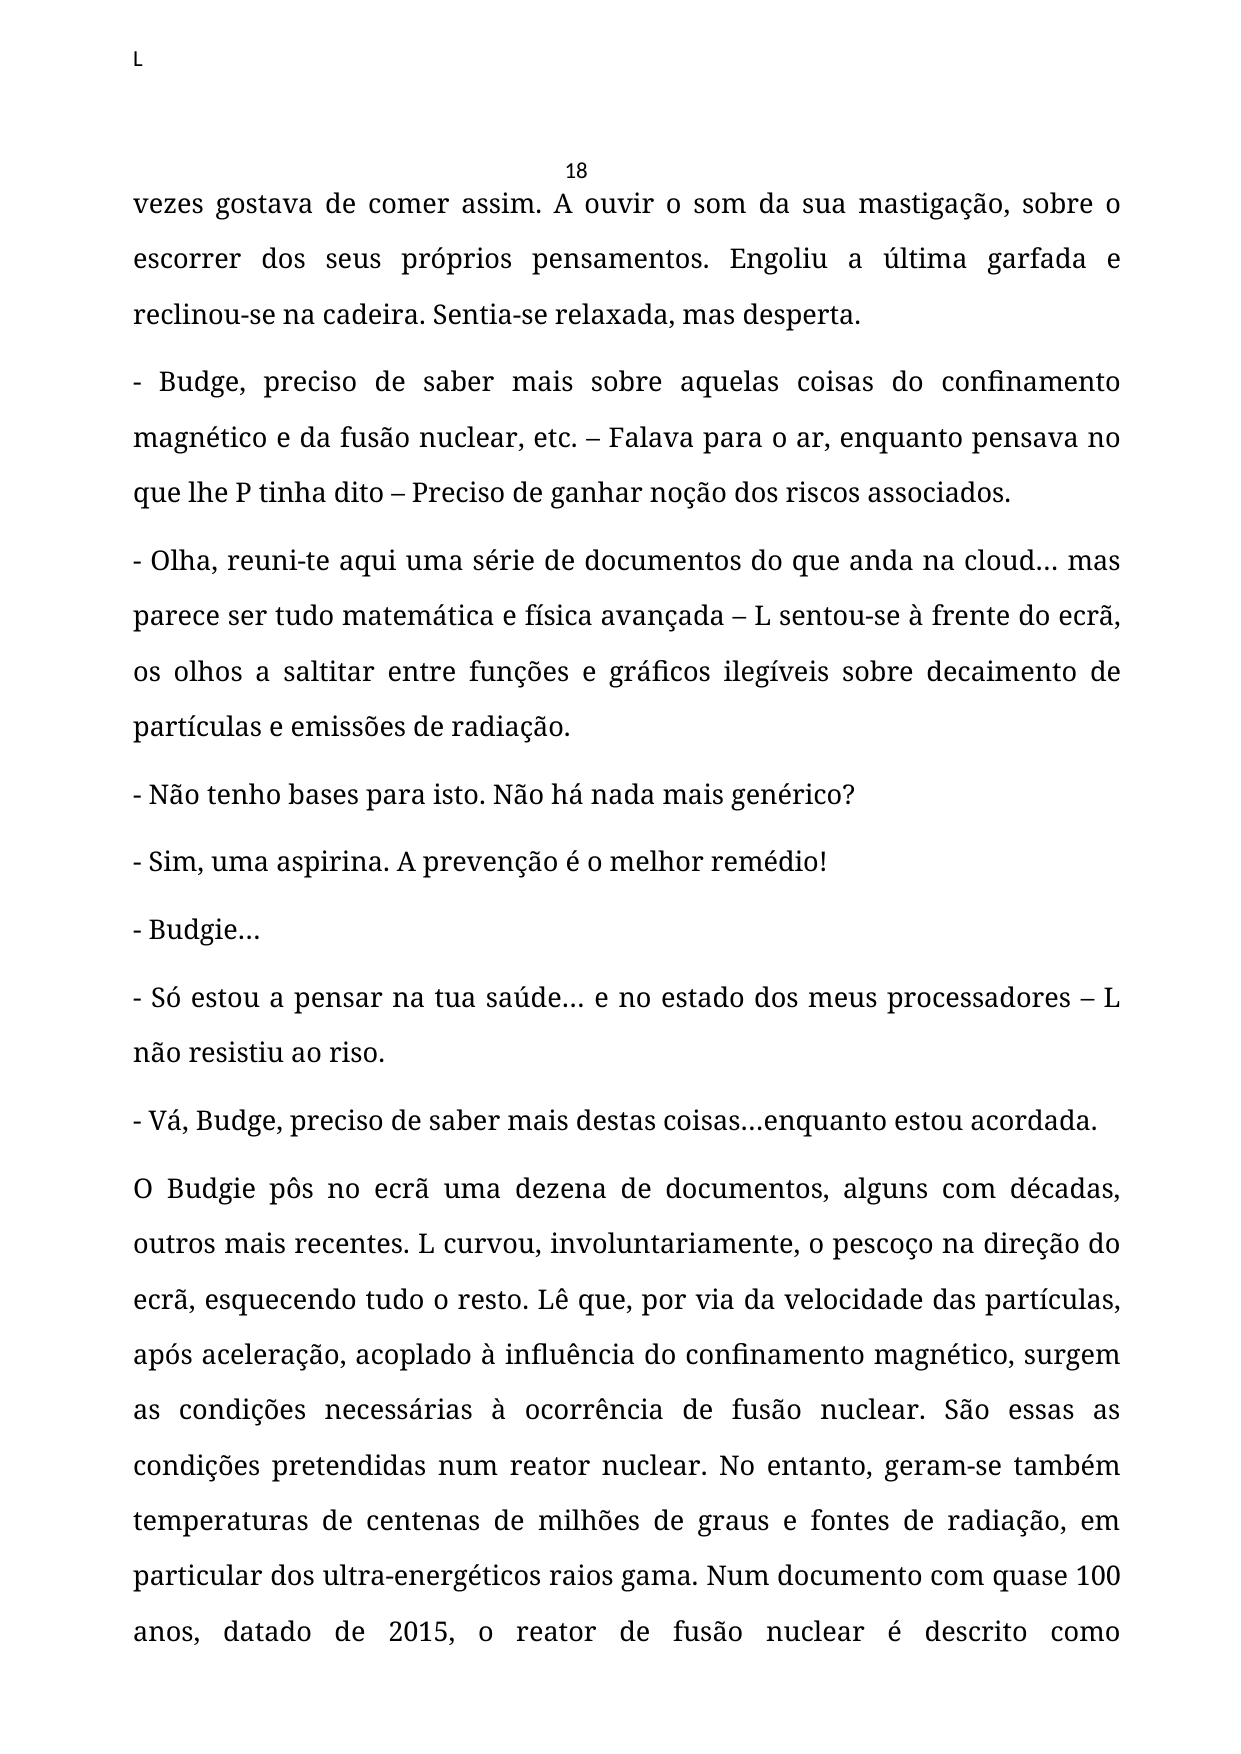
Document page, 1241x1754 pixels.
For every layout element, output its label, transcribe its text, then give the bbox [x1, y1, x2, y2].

text - Budge, preciso de saber mais sobre aquelas coisas do confinamento magnético e da fusão nuclear, etc. – Falava para o ar, enquanto pensava no que lhe P tinha dito – Preciso de ganhar noção dos riscos associados. [133, 363, 1122, 510]
text - Não tenho bases para isto. Não há nada mais genérico? [133, 775, 1122, 812]
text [133, 1169, 1122, 1649]
text - Olha, reuni-te aqui uma série de documentos do que anda na cloud… mas parece ser tudo matemática e física avançada – L sentou-se à frente do ecrã, os olhos a saltitar entre funções e gráficos ilegíveis sobre decaimento de partículas e emissões de radiação. [133, 541, 1122, 744]
text - Budgie… [133, 911, 1122, 948]
text - Só estou a pensar na tua saúde… e no estado dos meus processadores – L não resistiu ao riso. [133, 978, 1122, 1071]
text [133, 184, 1122, 332]
text - Sim, uma aspirina. A prevenção é o melhor remédio! [133, 843, 1122, 880]
text - Vá, Budge, preciso de saber mais destas coisas…enquanto estou acordada. [133, 1102, 1122, 1138]
